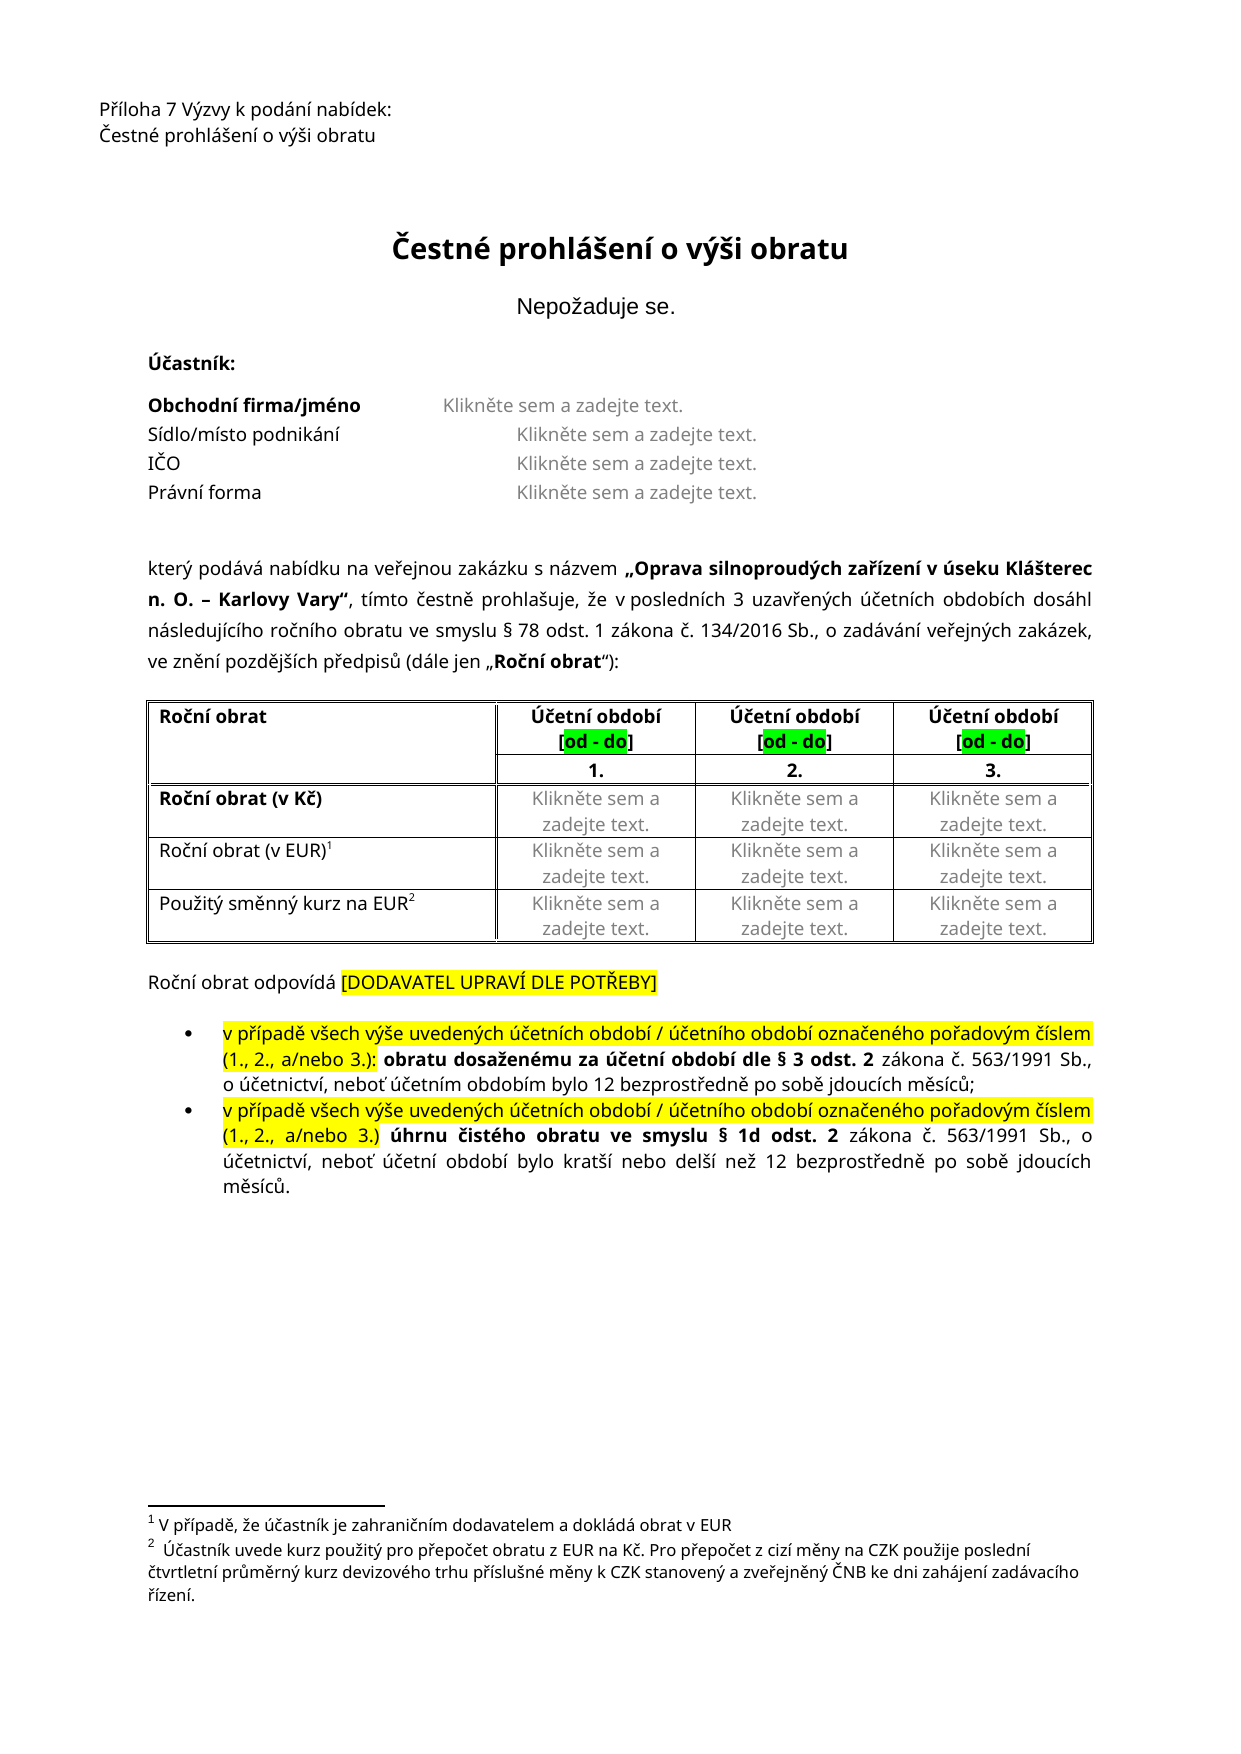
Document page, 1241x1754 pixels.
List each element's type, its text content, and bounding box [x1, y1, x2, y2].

table_cell [498, 786, 695, 837]
table_header Roční obrat [149, 703, 496, 783]
text Obchodní firma/jméno [148, 389, 1093, 418]
text IČO [148, 447, 1093, 476]
table_cell [498, 838, 695, 889]
text Účastník: [148, 346, 1093, 377]
text který podává nabídku na veřejnou zakázku s názvem „Oprava silnoproudých zařízení v úseku Klášterec n. O. – Karlovy Vary“, tímto čestně prohlašuje, že v posledních 3 uzavřených účetních obdobích dosáhl následujícího ročního obratu ve smyslu § 78 odst. 1 zákona č. 134/2016 Sb., o zadávání veřejných zakázek, ve znění pozdějších předpisů (dále jen „Roční obrat“): [148, 549, 1093, 674]
table_cell [894, 838, 1091, 889]
table_header Účetní období [od - do] [894, 703, 1091, 754]
table_cell [696, 890, 893, 941]
text Roční obrat odpovídá [DODAVATEL UPRAVÍ DLE POTŘEBY] [148, 969, 1093, 995]
table_header Účetní období [od - do] [696, 703, 893, 754]
table_cell [894, 783, 1091, 837]
text Sídlo/místo podnikání [148, 418, 1093, 447]
table_cell [496, 890, 695, 941]
text Nepožaduje se. [148, 293, 1093, 319]
table_cell 3. [894, 755, 1091, 783]
table_cell Použitý směnný kurz na EUR [149, 890, 496, 941]
title Čestné prohlášení o výši obratu [148, 228, 1093, 268]
table_header Účetní období [od - do] [496, 703, 695, 754]
list v případě všech výše uvedených účetních období / účetního období označeného pořadovým číslem (1., 2., a/nebo 3.) úhrnu čistého obratu ve smyslu § 1d odst. 2 zákona č. 563/1991 Sb., o účetnictví, neboť účetní období bylo kratší nebo delší než 12 bezprostředně po sobě jdoucích měsíců. [185, 1097, 1093, 1199]
table_cell [696, 786, 893, 837]
list v případě všech výše uvedených účetních období / účetního období označeného pořadovým číslem (1., 2., a/nebo 3.): obratu dosaženému za účetní období dle § 3 odst. 2 zákona č. 563/1991 Sb., o účetnictví, neboť účetním obdobím bylo 12 bezprostředně po sobě jdoucích měsíců; [185, 1021, 1093, 1097]
table_cell [696, 838, 893, 889]
text Právní forma [148, 476, 1093, 505]
table_cell 2. [696, 755, 893, 783]
table_cell Roční obrat (v EUR) [149, 838, 495, 889]
table_cell 1. [498, 755, 695, 783]
table_cell Roční obrat (v Kč) [149, 783, 495, 837]
table_cell [894, 890, 1091, 941]
